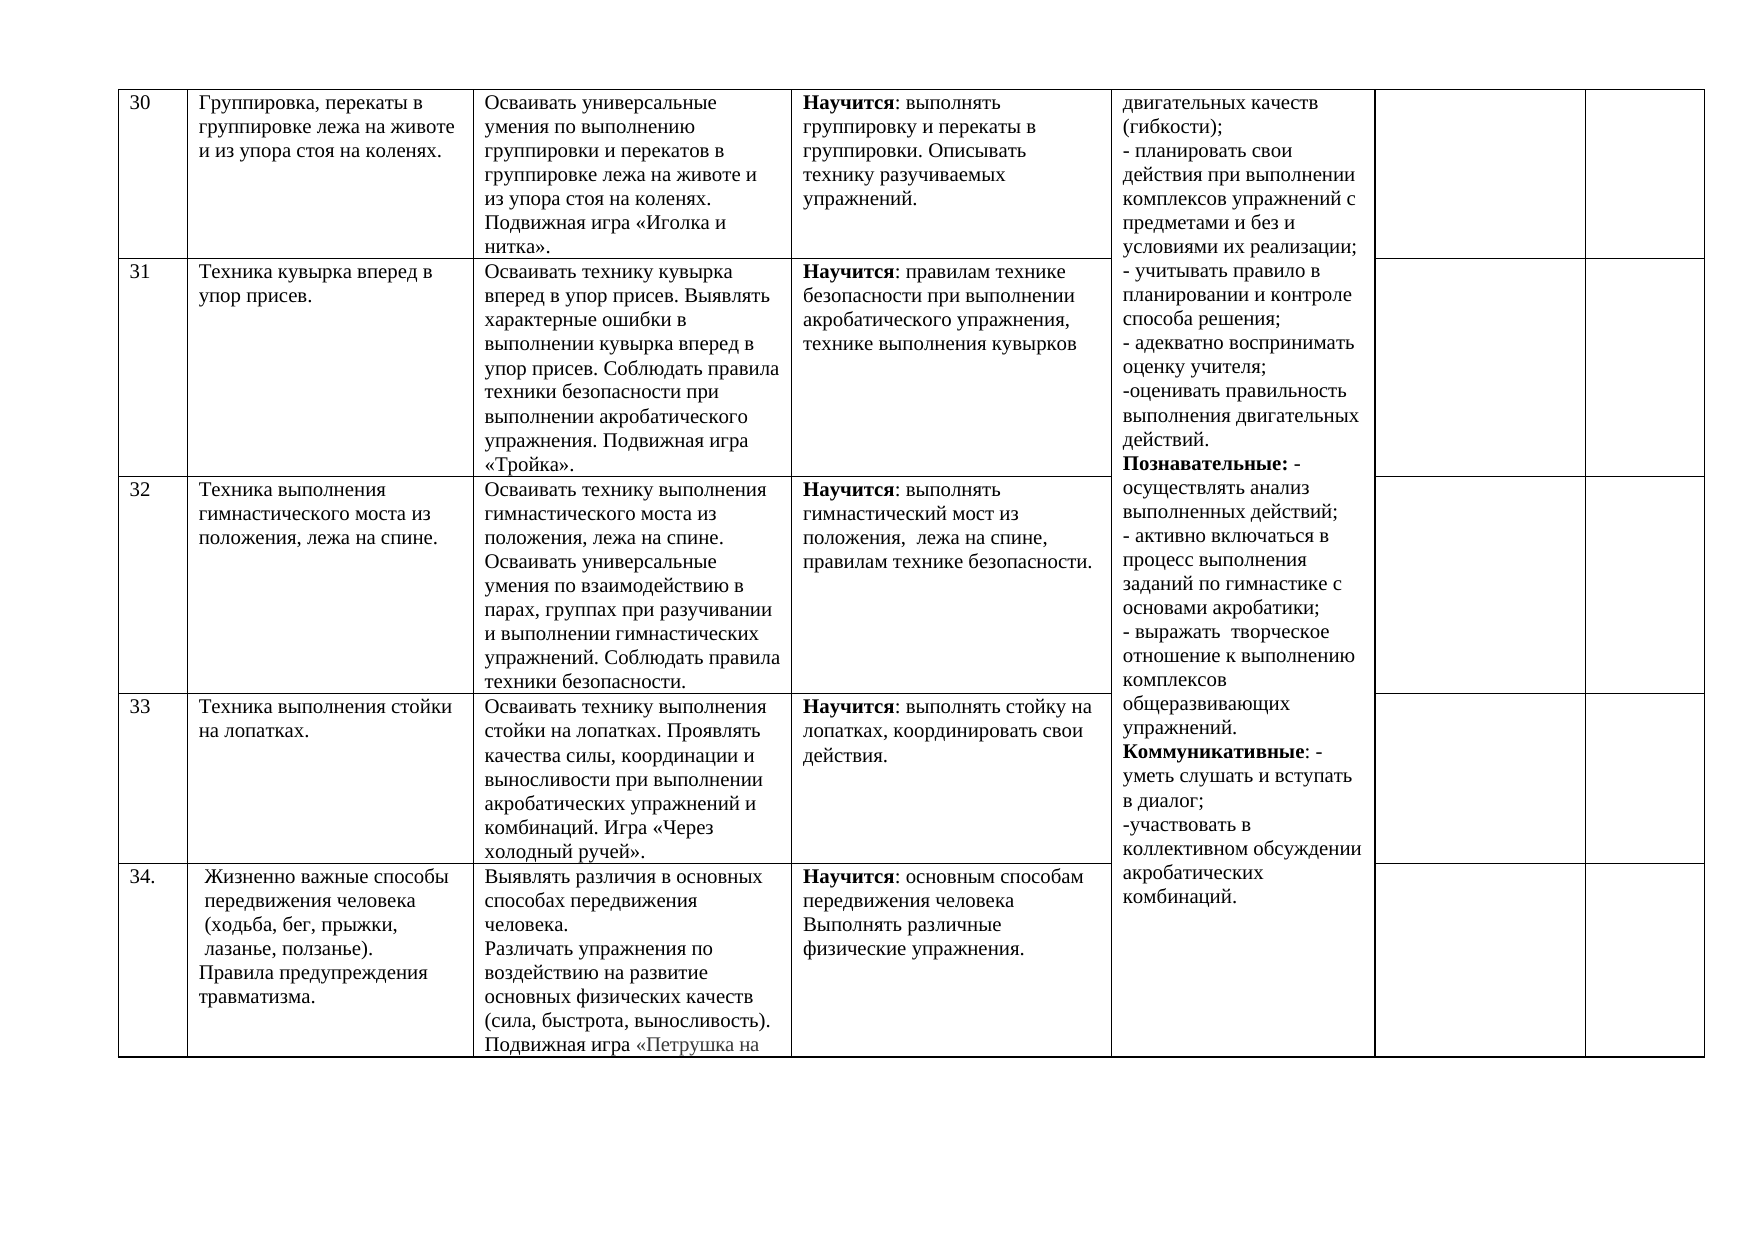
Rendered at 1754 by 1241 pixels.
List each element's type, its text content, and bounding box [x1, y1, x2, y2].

table_cell Осваивать технику выполнения стойки на лопатках. Проявлять качества силы, координации и выносливости при выполнении акробатических упражнений и комбинаций. Игра «Через холодный ручей». [474, 694, 791, 863]
table_cell Техника выполнения гимнастического моста из положения, лежа на спине. [188, 477, 473, 693]
table_cell 30 [119, 90, 187, 258]
table_cell Техника кувырка вперед в упор присев. [188, 259, 473, 476]
table_cell Научится: выполнять стойку на лопатках, координировать свои действия. [792, 694, 1111, 863]
table_cell Техника выполнения стойки на лопатках. [188, 694, 473, 863]
table_cell [1376, 477, 1585, 693]
table_cell Осваивать технику кувырка вперед в упор присев. Выявлять характерные ошибки в выполнении кувырка вперед в упор присев. Соблюдать правила техники безопасности при выполнении акробатического упражнения. Подвижная игра «Тройка». [474, 259, 791, 476]
table_cell [1376, 90, 1585, 258]
table_cell Осваивать универсальные умения по выполнению группировки и перекатов в группировке лежа на животе и из упора стоя на коленях. Подвижная игра «Иголка и нитка». [474, 90, 791, 258]
table_cell [1586, 259, 1704, 476]
table_cell 33 [119, 694, 187, 863]
table_cell 34. [119, 864, 187, 1056]
table_cell Группировка, перекаты в группировке лежа на животе и из упора стоя на коленях. [188, 90, 473, 258]
table_cell 31 [119, 259, 187, 476]
table_cell [1586, 477, 1704, 693]
table_cell Научится: выполнять группировку и перекаты в группировки. Описывать технику разучиваемых упражнений. [792, 90, 1111, 258]
table_cell [1586, 90, 1704, 258]
table_cell [1586, 864, 1704, 1056]
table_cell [188, 864, 473, 1056]
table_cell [474, 864, 791, 1056]
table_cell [792, 864, 1111, 1056]
table_cell Научится: выполнять гимнастический мост из положения, лежа на спине, правилам технике безопасности. [792, 477, 1111, 693]
table_cell [1376, 259, 1585, 476]
table_cell [1376, 694, 1585, 863]
table_cell [1586, 694, 1704, 863]
table_cell Научится: правилам технике безопасности при выполнении акробатического упражнения, технике выполнения кувырков [792, 259, 1111, 476]
table_cell 32 [119, 477, 187, 693]
table_cell Осваивать технику выполнения гимнастического моста из положения, лежа на спине. Осваивать универсальные умения по взаимодействию в парах, группах при разучивании и выполнении гимнастических упражнений. Соблюдать правила техники безопасности. [474, 477, 791, 693]
table_cell [1376, 864, 1585, 1056]
